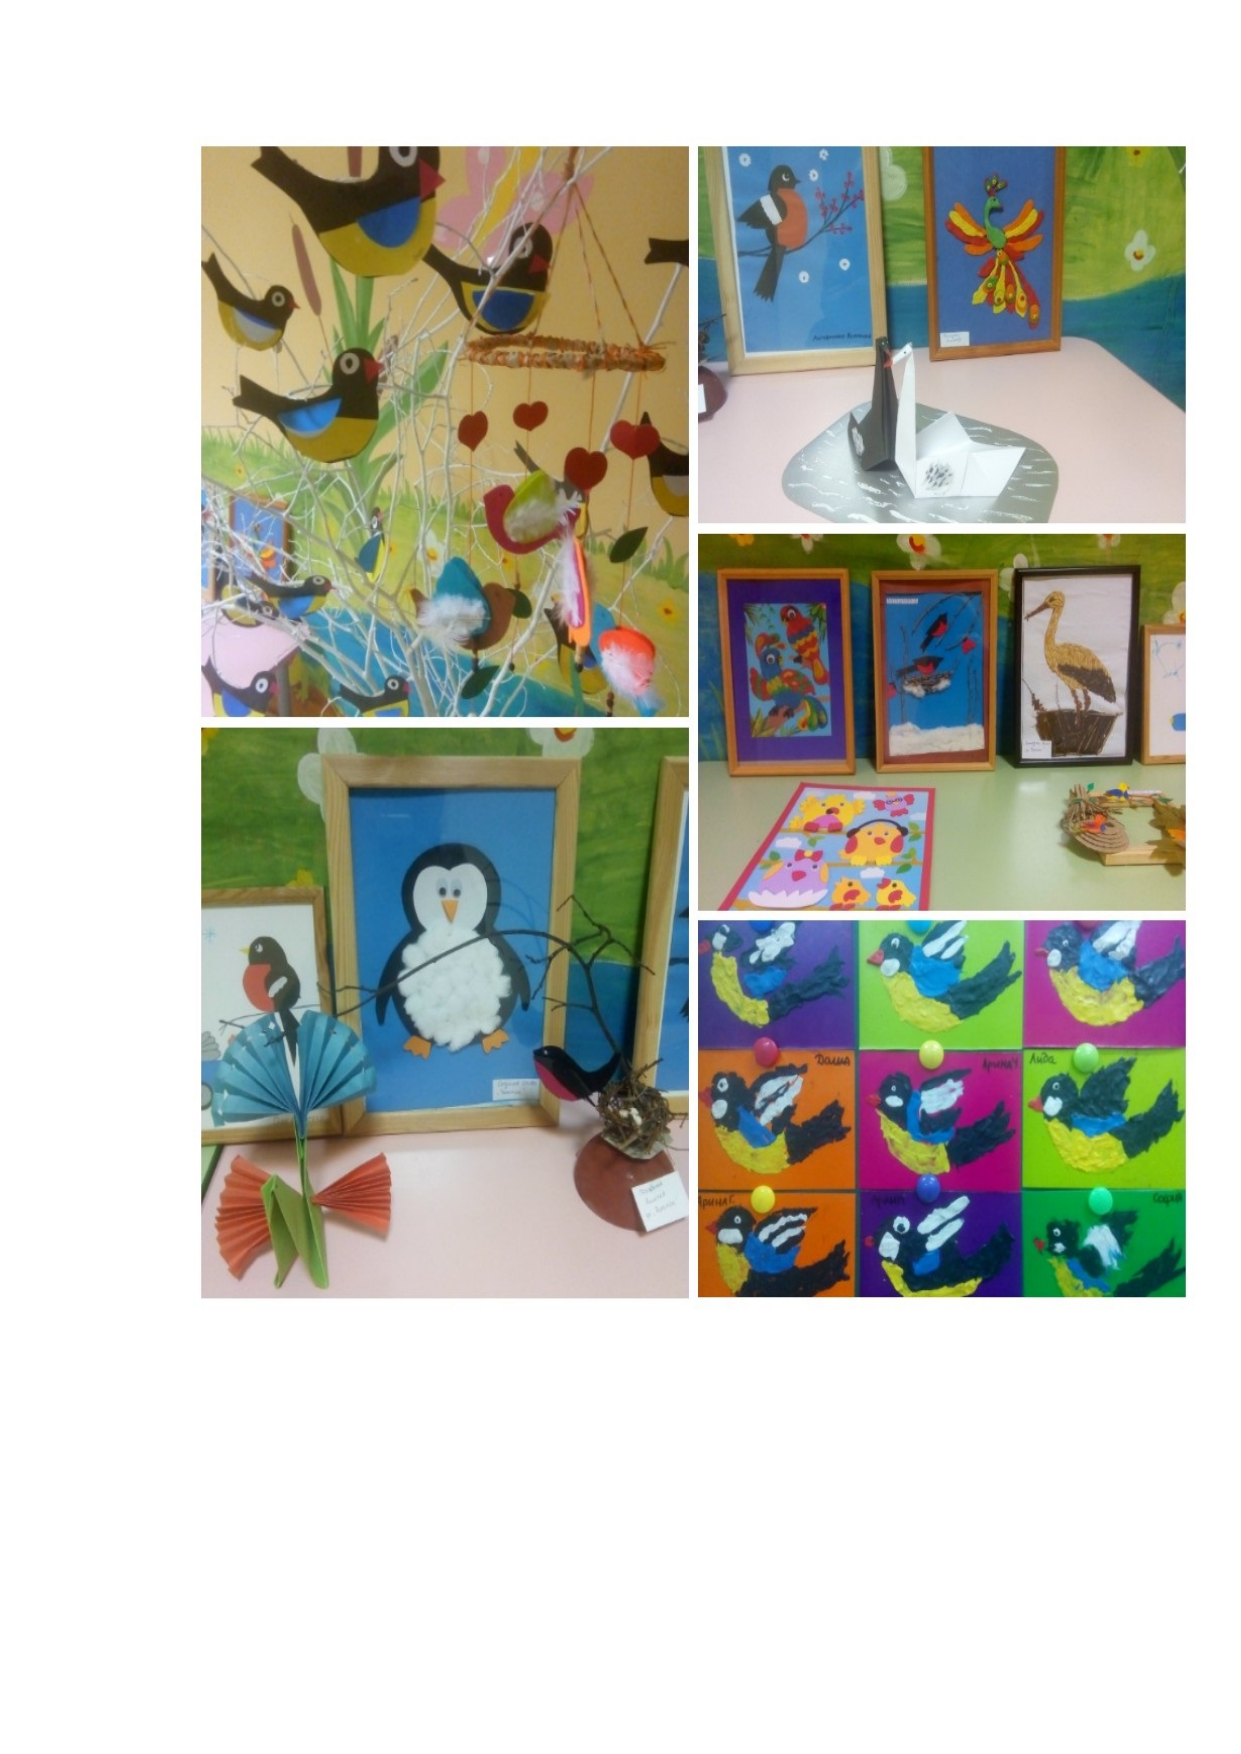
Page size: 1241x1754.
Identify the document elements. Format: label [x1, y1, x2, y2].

picture [177, 118, 1210, 1328]
